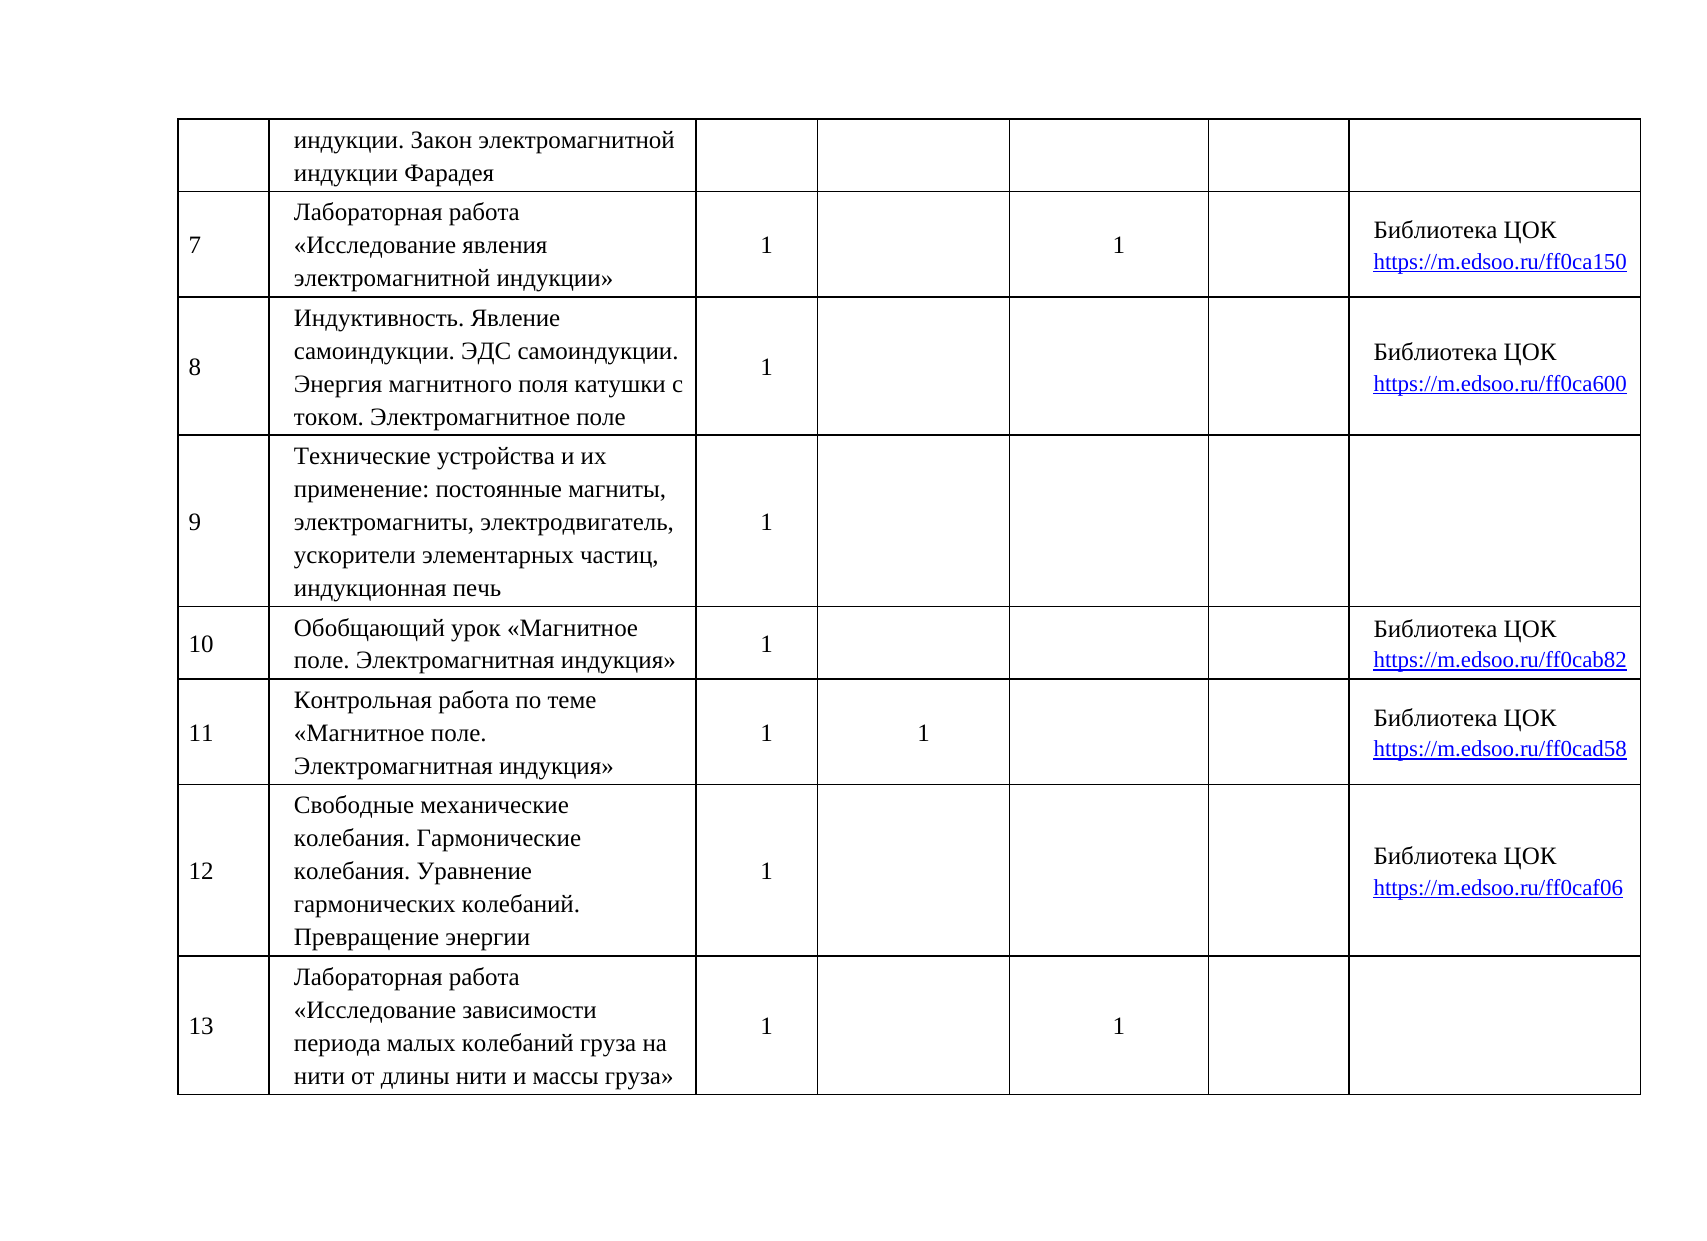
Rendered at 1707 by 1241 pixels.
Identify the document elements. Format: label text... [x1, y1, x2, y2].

table_cell 11 [179, 680, 268, 784]
table_cell Контрольная работа по теме «Магнитное поле. Электромагнитная индукция» [270, 680, 695, 784]
table_cell 10 [179, 607, 268, 678]
table_cell [818, 298, 1009, 434]
table_cell [1350, 436, 1640, 606]
table_cell 1 [1010, 192, 1208, 296]
table_cell [1209, 785, 1348, 955]
table_cell [1010, 120, 1208, 191]
table_cell [818, 785, 1009, 955]
table_cell 1 [697, 192, 817, 296]
table_cell [1209, 607, 1348, 678]
table_cell [1010, 785, 1208, 955]
table_cell [1010, 680, 1208, 784]
table_cell [818, 957, 1009, 1093]
table_cell [1010, 607, 1208, 678]
table_cell [1350, 957, 1640, 1093]
table_cell [1209, 192, 1348, 296]
table_cell [818, 607, 1009, 678]
table_cell Обобщающий урок «Магнитное поле. Электромагнитная индукция» [270, 607, 695, 678]
table_cell Библиотека ЦОК https://m.edsoo.ru/ff0ca600 [1350, 298, 1640, 434]
table_cell Лабораторная работа «Исследование явления электромагнитной индукции» [270, 192, 695, 296]
table_cell [818, 192, 1009, 296]
table_cell 1 [697, 680, 817, 784]
table_cell Библиотека ЦОК https://m.edsoo.ru/ff0cab82 [1350, 607, 1640, 678]
table_cell Лабораторная работа «Исследование зависимости периода малых колебаний груза на нити от длины нити и массы груза» [270, 957, 695, 1093]
table_cell 1 [697, 607, 817, 678]
table_cell [1209, 680, 1348, 784]
table_cell 1 [697, 785, 817, 955]
table_cell [1209, 957, 1348, 1093]
table_cell 1 [697, 436, 817, 606]
table_cell [1209, 120, 1348, 191]
table_cell [1010, 436, 1208, 606]
table_cell 1 [697, 120, 817, 191]
table_cell 6 [179, 120, 268, 191]
table_cell Технические устройства и их применение: постоянные магниты, электромагниты, электродвигатель, ускорители элементарных частиц, индукционная печь [270, 436, 695, 606]
table_cell 8 [179, 298, 268, 434]
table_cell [270, 120, 695, 191]
table_cell [1209, 436, 1348, 606]
table_cell Библиотека ЦОК https://m.edsoo.ru/ff0caf06 [1350, 785, 1640, 955]
table_cell 12 [179, 785, 268, 955]
table_cell Свободные механические колебания. Гармонические колебания. Уравнение гармонических колебаний. Превращение энергии [270, 785, 695, 955]
table_cell [1209, 298, 1348, 434]
table_cell [1350, 120, 1640, 191]
table_cell 9 [179, 436, 268, 606]
table_cell 1 [697, 957, 817, 1093]
table_cell [818, 120, 1009, 191]
table_cell 1 [1010, 957, 1208, 1093]
table_cell Библиотека ЦОК https://m.edsoo.ru/ff0ca150 [1350, 192, 1640, 296]
table_cell 1 [697, 298, 817, 434]
table_cell 7 [179, 192, 268, 296]
table_cell 1 [818, 680, 1009, 784]
table_cell Индуктивность. Явление самоиндукции. ЭДС самоиндукции. Энергия магнитного поля катушки с током. Электромагнитное поле [270, 298, 695, 434]
table_cell [1010, 298, 1208, 434]
table_cell Библиотека ЦОК https://m.edsoo.ru/ff0cad58 [1350, 680, 1640, 784]
table_cell [818, 436, 1009, 606]
table_cell 13 [179, 957, 268, 1093]
